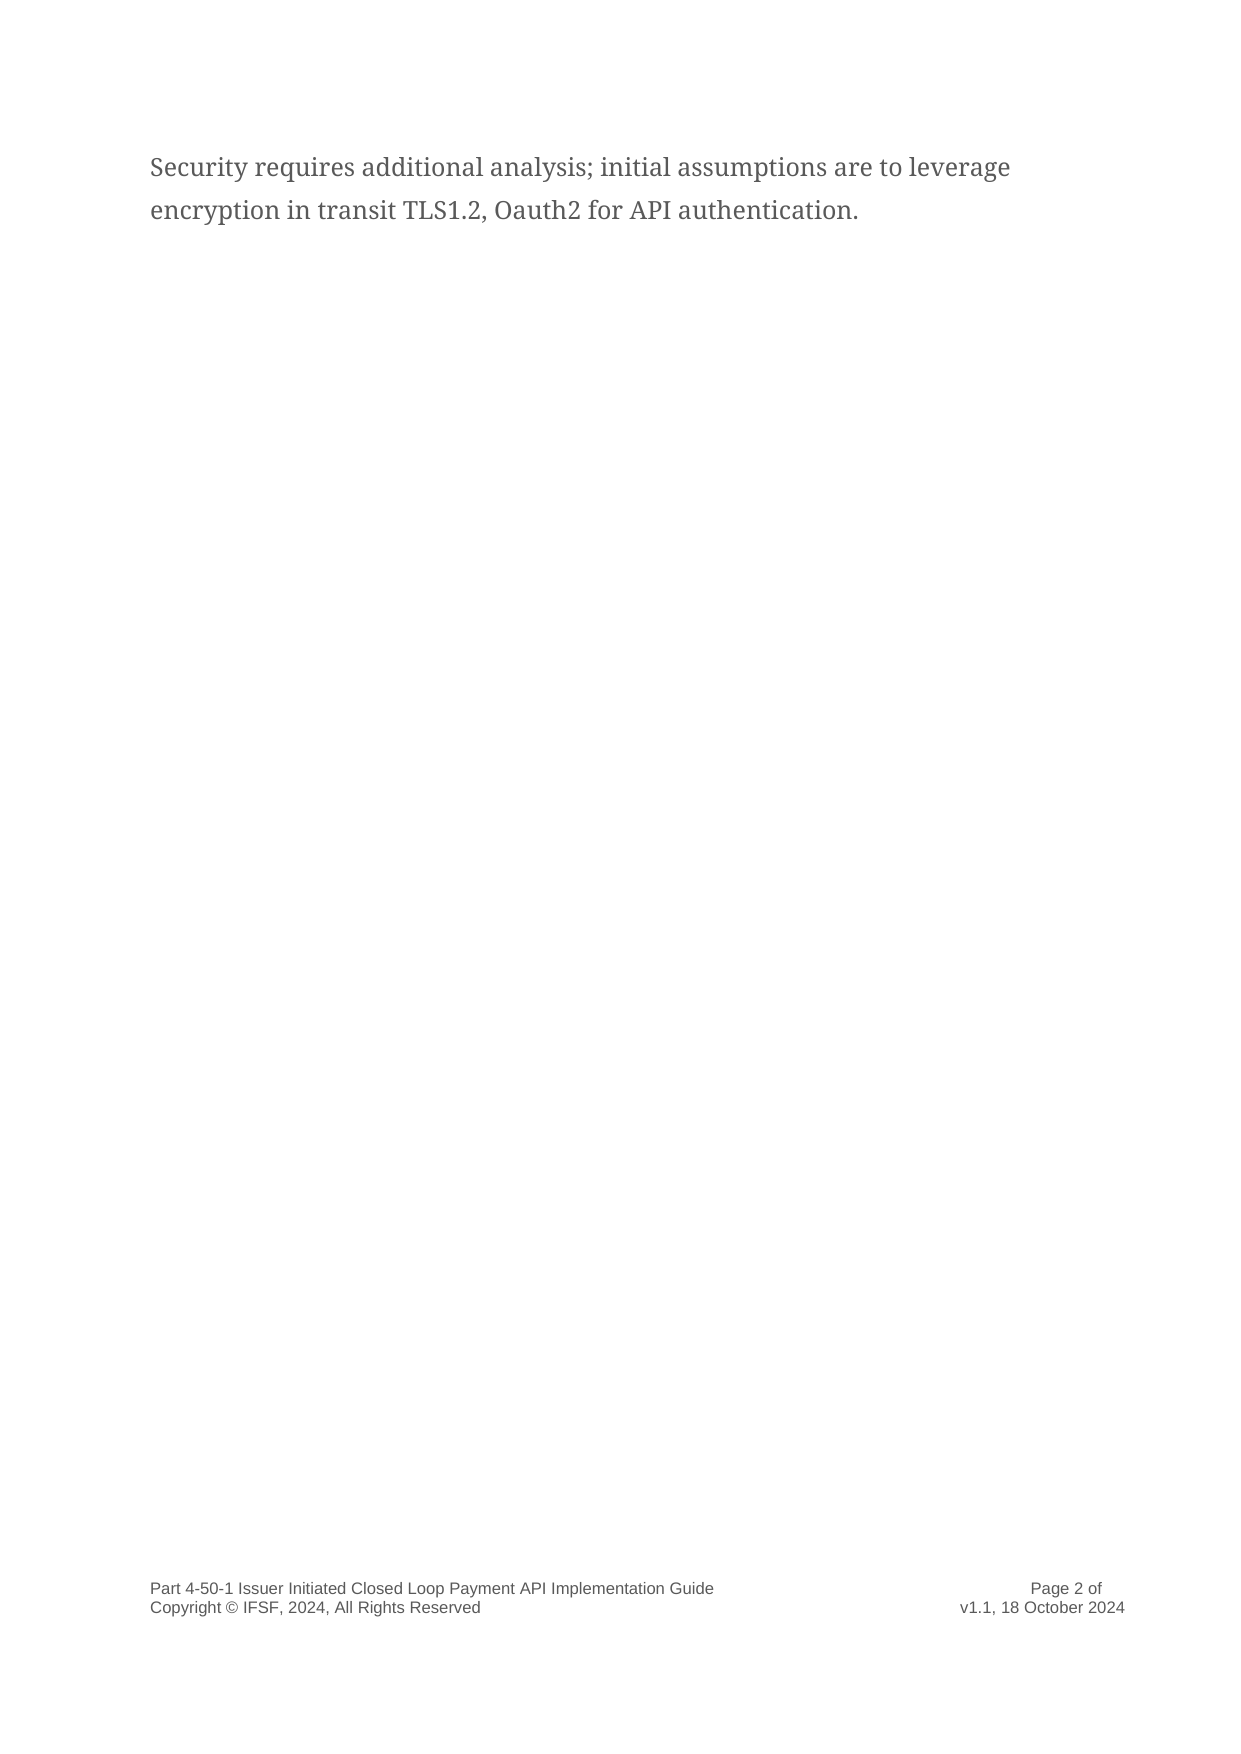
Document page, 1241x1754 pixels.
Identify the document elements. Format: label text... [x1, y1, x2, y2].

text Security requires additional analysis; initial assumptions are to leverage encryption in transit TLS1.2, Oauth2 for API authentication. [150, 150, 1090, 227]
